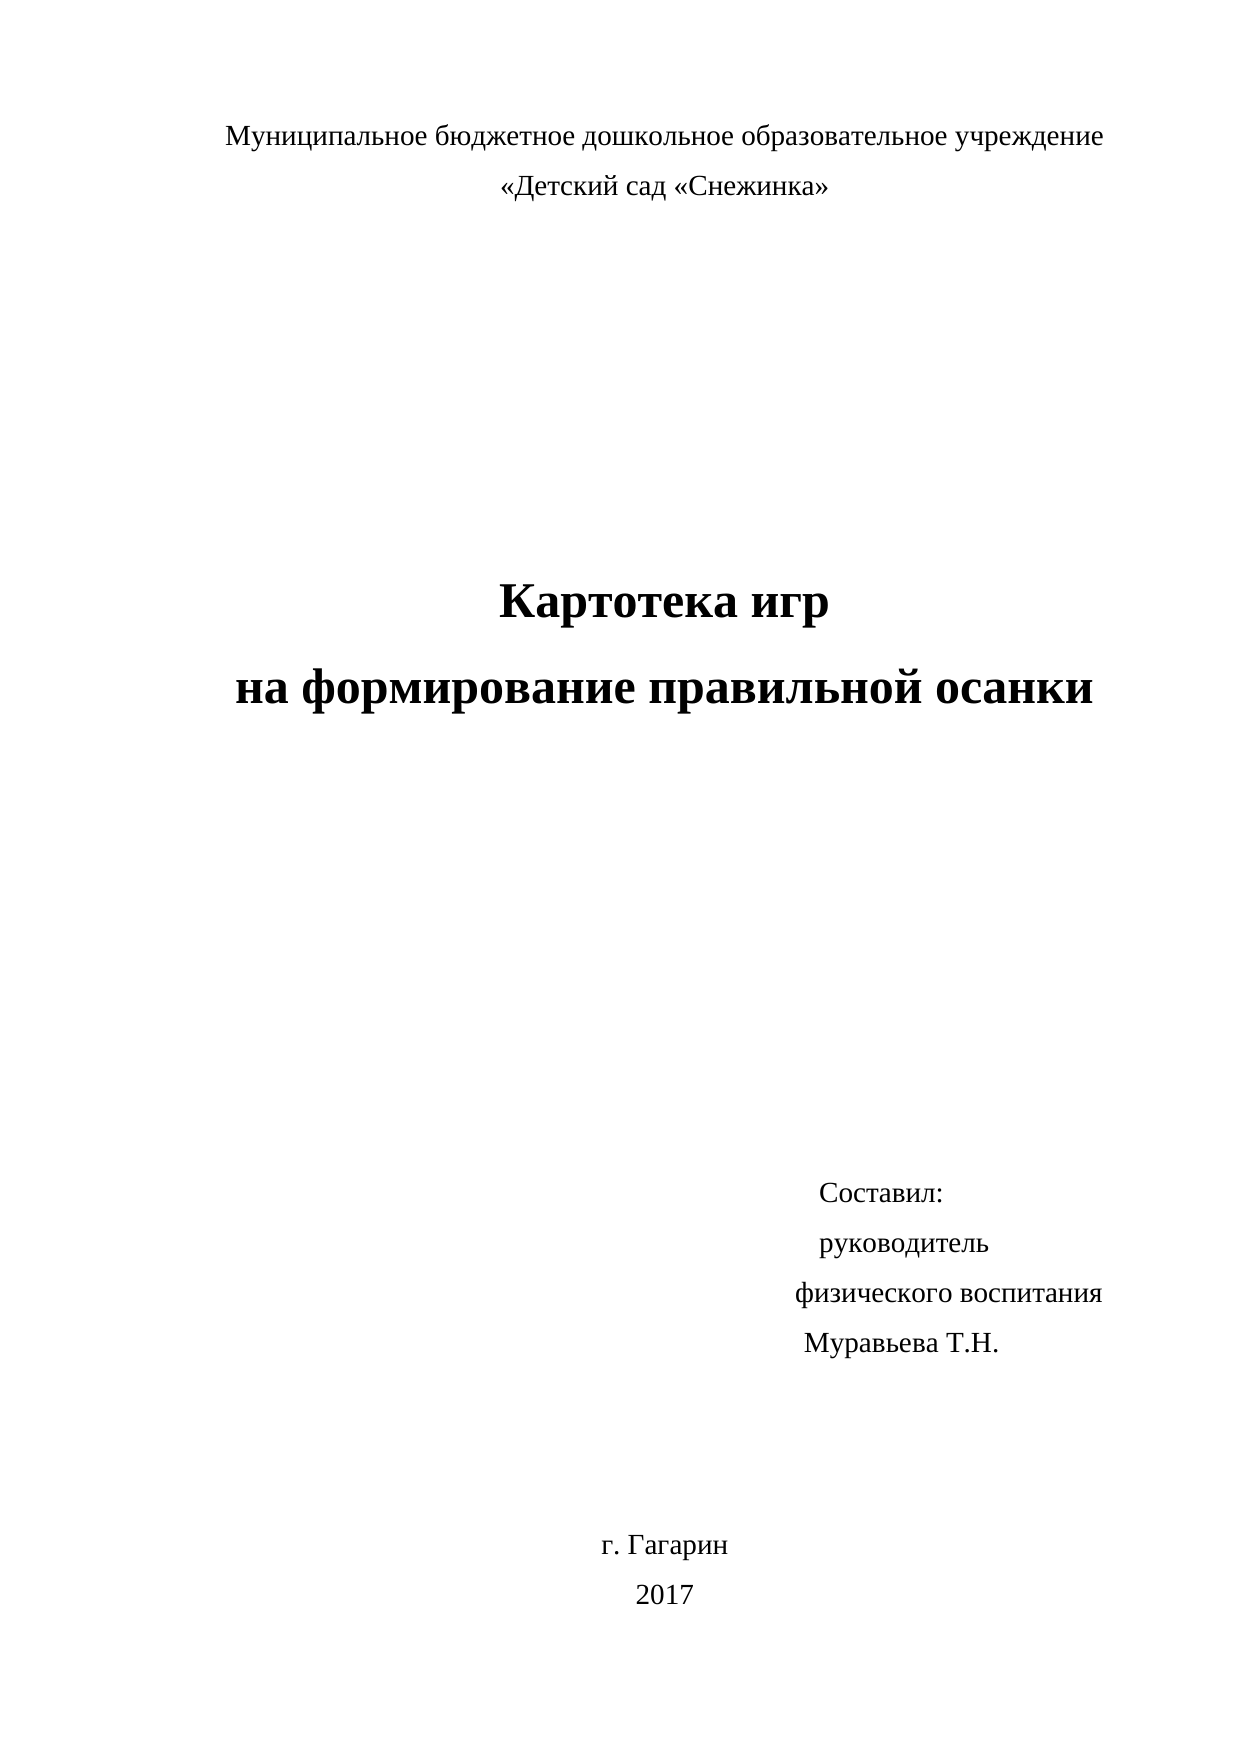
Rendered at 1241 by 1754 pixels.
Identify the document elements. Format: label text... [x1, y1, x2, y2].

text Муравьева Т.Н. [177, 1326, 1152, 1359]
text г. Гагарин [177, 1527, 1152, 1560]
text «Детский сад «Снежинка» [177, 168, 1152, 202]
text физического воспитания [177, 1275, 1152, 1309]
text 2017 [177, 1577, 1152, 1611]
text Составил: [177, 1175, 1152, 1208]
text Картотека игр [177, 571, 1152, 628]
text на формирование правильной осанки [177, 657, 1152, 715]
text Муниципальное бюджетное дошкольное образовательное учреждение [177, 118, 1152, 152]
text руководитель [177, 1225, 1152, 1258]
